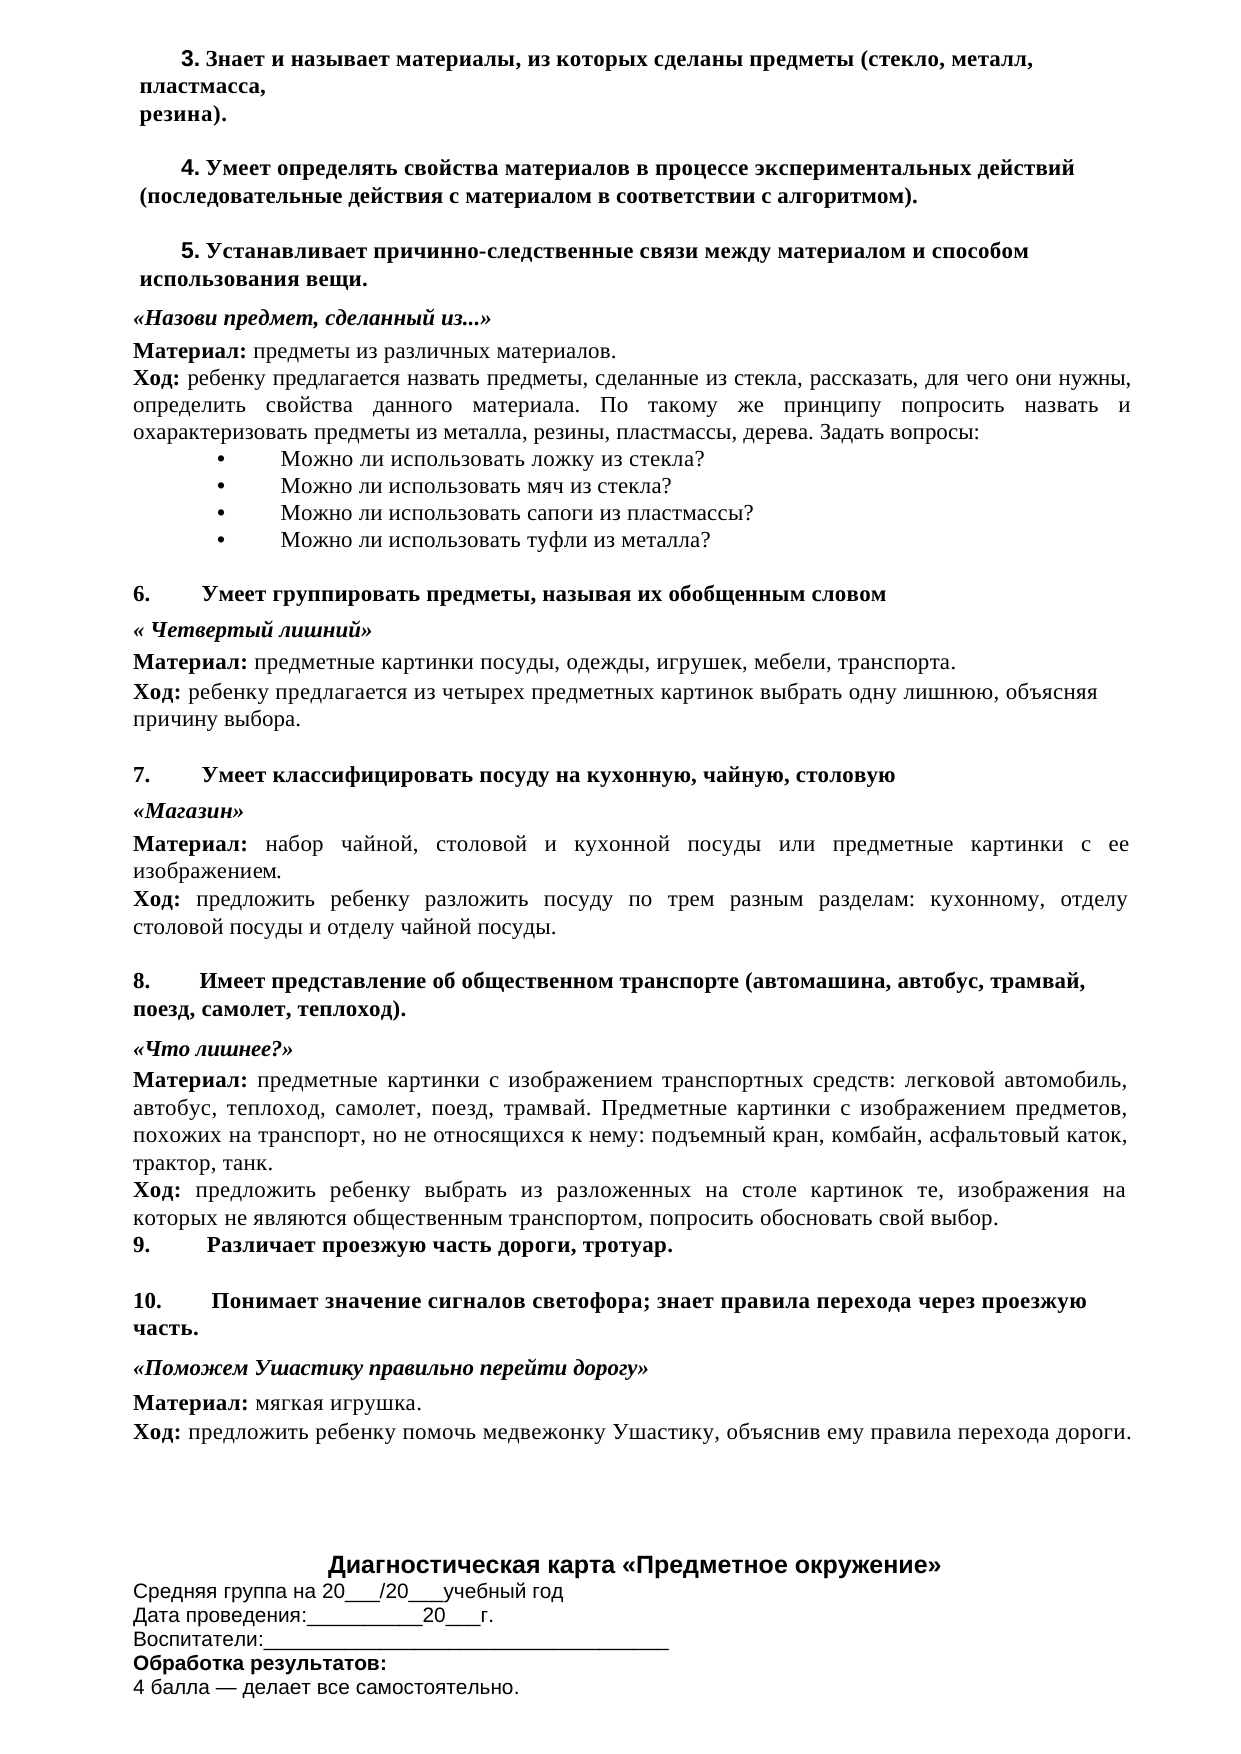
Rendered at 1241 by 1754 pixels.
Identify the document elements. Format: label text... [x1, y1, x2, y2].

list Устанавливает причинно-следственные связи между материалом и способом использования вещи. [139, 236, 1137, 292]
list Можно ли использовать туфли из металла? [179, 526, 1137, 553]
text 6. Умеет группировать предметы, называя их обобщенным словом « Четвертый лишний» [133, 572, 1148, 645]
text Ход: предложить ребенку разложить посуду по трем разным разделам: кухонному, отделу столовой посуды и отделу чайной посуды. [133, 883, 1129, 941]
text Материал: набор чайной, столовой и кухонной посуды или предметные картинки с ее изображением. [133, 829, 1131, 883]
text 4 балла — делает все самостоятельно. [133, 1675, 1137, 1699]
text Ход: ребенку предлагается из четырех предметных картинок выбрать одну лишнюю, объясняя причину выбора. [133, 678, 1137, 732]
list Можно ли использовать сапоги из пластмассы? [179, 499, 1137, 526]
text 7. Умеет классифицировать посуду на кухонную, чайную, столовую «Магазин» [133, 753, 1129, 826]
text Средняя группа на 20___/20___учебный год [133, 1579, 1137, 1603]
text 8. Имеет представление об общественном транспорте (автомашина, автобус, трамвай, поезд, самолет, теплоход). [133, 966, 1137, 1023]
text Материал: предметы из различных материалов. [133, 337, 1137, 364]
list Умеет определять свойства материалов в процессе экспериментальных действий (последовательные действия с материалом в соответствии с алгоритмом). [139, 153, 1137, 209]
text Материал: предметные картинки посуды, одежды, игрушек, мебели, транспорта. [133, 648, 1137, 675]
list Можно ли использовать мяч из стекла? [179, 472, 1137, 499]
list Знает и называет материалы, из которых сделаны предметы (стекло, металл, пластмасса, резина). [139, 44, 1137, 127]
text «Поможем Ушастику правильно перейти дорогу» [133, 1354, 1137, 1380]
text Ход: предложить ребенку помочь медвежонку Ушастику, объяснив ему правила перехода дороги. [133, 1418, 1137, 1445]
text «Что лишнее?» [133, 1034, 1137, 1061]
text Ход: предложить ребенку выбрать из разложенных на столе картинок те, изображения на которых не являются общественным транспортом, попросить обосновать свой выбор. [133, 1175, 1128, 1230]
text Ход: ребенку предлагается назвать предметы, сделанные из стекла, рассказать, для чего они нужны, определить свойства данного материала. По такому же принципу попросить назвать и охарактеризовать предметы из металла, резины, пластмассы, дерева. Задать вопросы: [133, 364, 1133, 445]
text 9. Различает проезжую часть дороги, тротуар. [133, 1230, 1128, 1258]
text Материал: мягкая игрушка. [133, 1389, 1137, 1415]
text Обработка результатов: [133, 1651, 1137, 1675]
text Материал: предметные картинки с изображением транспортных средств: легковой автомобиль, автобус, теплоход, самолет, поезд, трамвай. Предметные картинки с изображением предметов, похожих на транспорт, но не относящихся к нему: подъемный кран, комбайн, асфальтовый каток, трактор, танк. [133, 1065, 1129, 1175]
text Дата проведения:__________20___г. [133, 1603, 1137, 1627]
text Диагностическая карта «Предметное окружение» [133, 1550, 1137, 1579]
list Можно ли использовать ложку из стекла? [179, 445, 1137, 472]
text Воспитатели:___________________________________ [133, 1627, 1137, 1651]
text «Назови предмет, сделанный из...» [133, 304, 1137, 331]
text 10. Понимает значение сигналов светофора; знает правила перехода через проезжую часть. [133, 1287, 1137, 1340]
